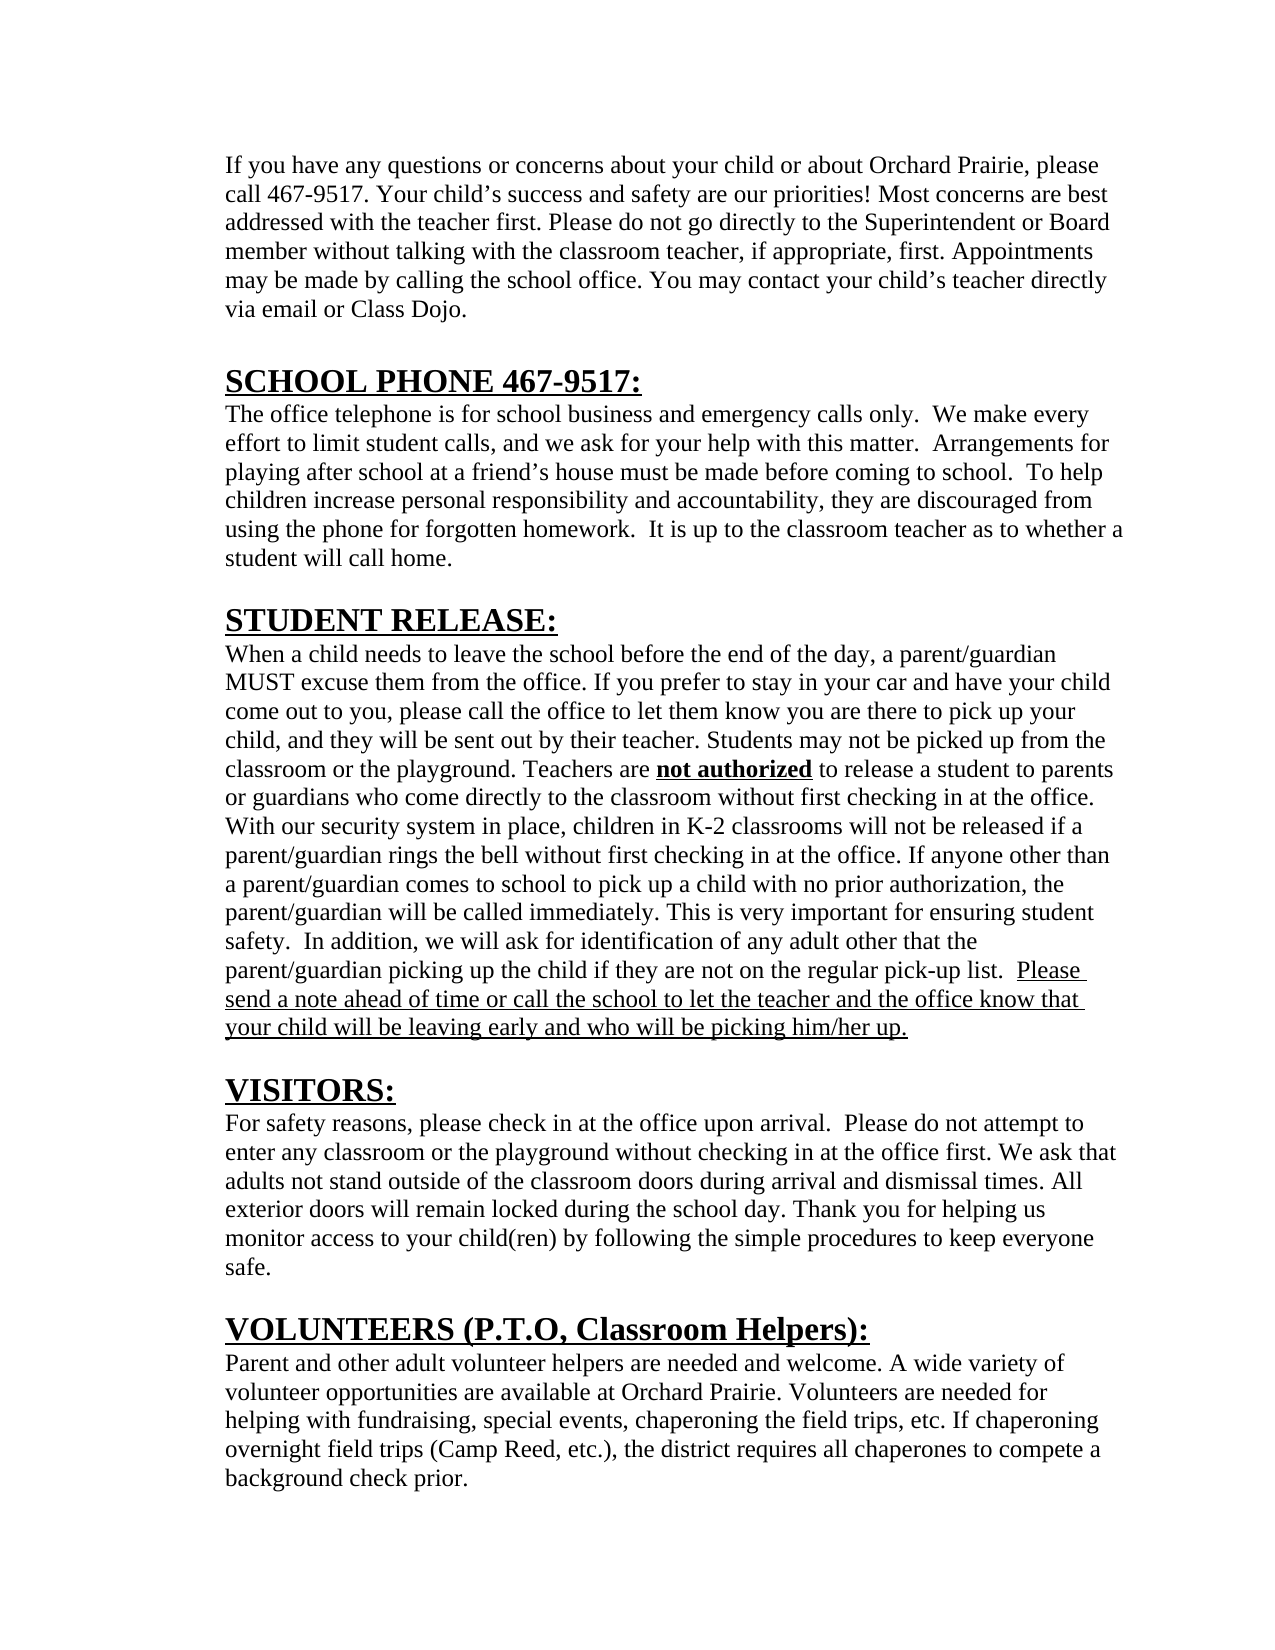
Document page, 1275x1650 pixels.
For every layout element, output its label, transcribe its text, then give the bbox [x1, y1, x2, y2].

text For safety reasons, please check in at the office upon arrival. Please do not attempt to enter any classroom or the playground without checking in at the office first. We ask that adults not stand outside of the classroom doors during arrival and dismissal times. All exterior doors will remain locked during the school day. Thank you for helping us monitor access to your child(ren) by following the simple procedures to keep everyone safe. [225, 1108, 1125, 1281]
text If you have any questions or concerns about your child or about Orchard Prairie, please call 467-9517. Your child’s success and safety are our priorities! Most concerns are best addressed with the teacher first. Please do not go directly to the Superintendent or Board member without talking with the classroom teacher, if appropriate, first. Appointments [225, 150, 1125, 265]
text Parent and other adult volunteer helpers are needed and welcome. A wide variety of volunteer opportunities are available at Orchard Prairie. Volunteers are needed for helping with fundraising, special events, chaperoning the field trips, etc. If chaperoning overnight field trips (Camp Reed, etc.), the district requires all chaperones to compete a background check prior. [225, 1348, 1125, 1492]
text SCHOOL PHONE 467-9517: [225, 361, 1125, 399]
text The office telephone is for school business and emergency calls only. We make every effort to limit student calls, and we ask for your help with this matter. Arrangements for playing after school at a friend’s house must be made before coming to school. To help children increase personal responsibility and accountability, they are discouraged from using the phone for forgotten homework. It is up to the classroom teacher as to whether a student will call home. [225, 399, 1125, 572]
text VISITORS: [225, 1070, 1125, 1108]
text may be made by calling the school office. You may contact your child’s teacher directly via email or Class Dojo. [225, 265, 1125, 322]
text VOLUNTEERS (P.T.O, Classroom Helpers): [225, 1309, 1125, 1348]
text STUDENT RELEASE: [225, 600, 1125, 639]
text When a child needs to leave the school before the end of the day, a parent/guardian MUST excuse them from the office. If you prefer to stay in your car and have your child come out to you, please call the office to let them know you are there to pick up your child, and they will be sent out by their teacher. Students may not be picked up from the classroom or the playground. Teachers are not authorized to release a student to parents or guardians who come directly to the classroom without first checking in at the office. With our security system in place, children in K-2 classrooms will not be released if a parent/guardian rings the bell without first checking in at the office. If anyone other than a parent/guardian comes to school to pick up a child with no prior authorization, the parent/guardian will be called immediately. This is very important for ensuring student safety. In addition, we will ask for identification of any adult other that the parent/guardian picking up the child if they are not on the regular pick-up list. Please send a note ahead of time or call the school to let the teacher and the office know that your child will be leaving early and who will be picking him/her up. [225, 639, 1125, 1041]
